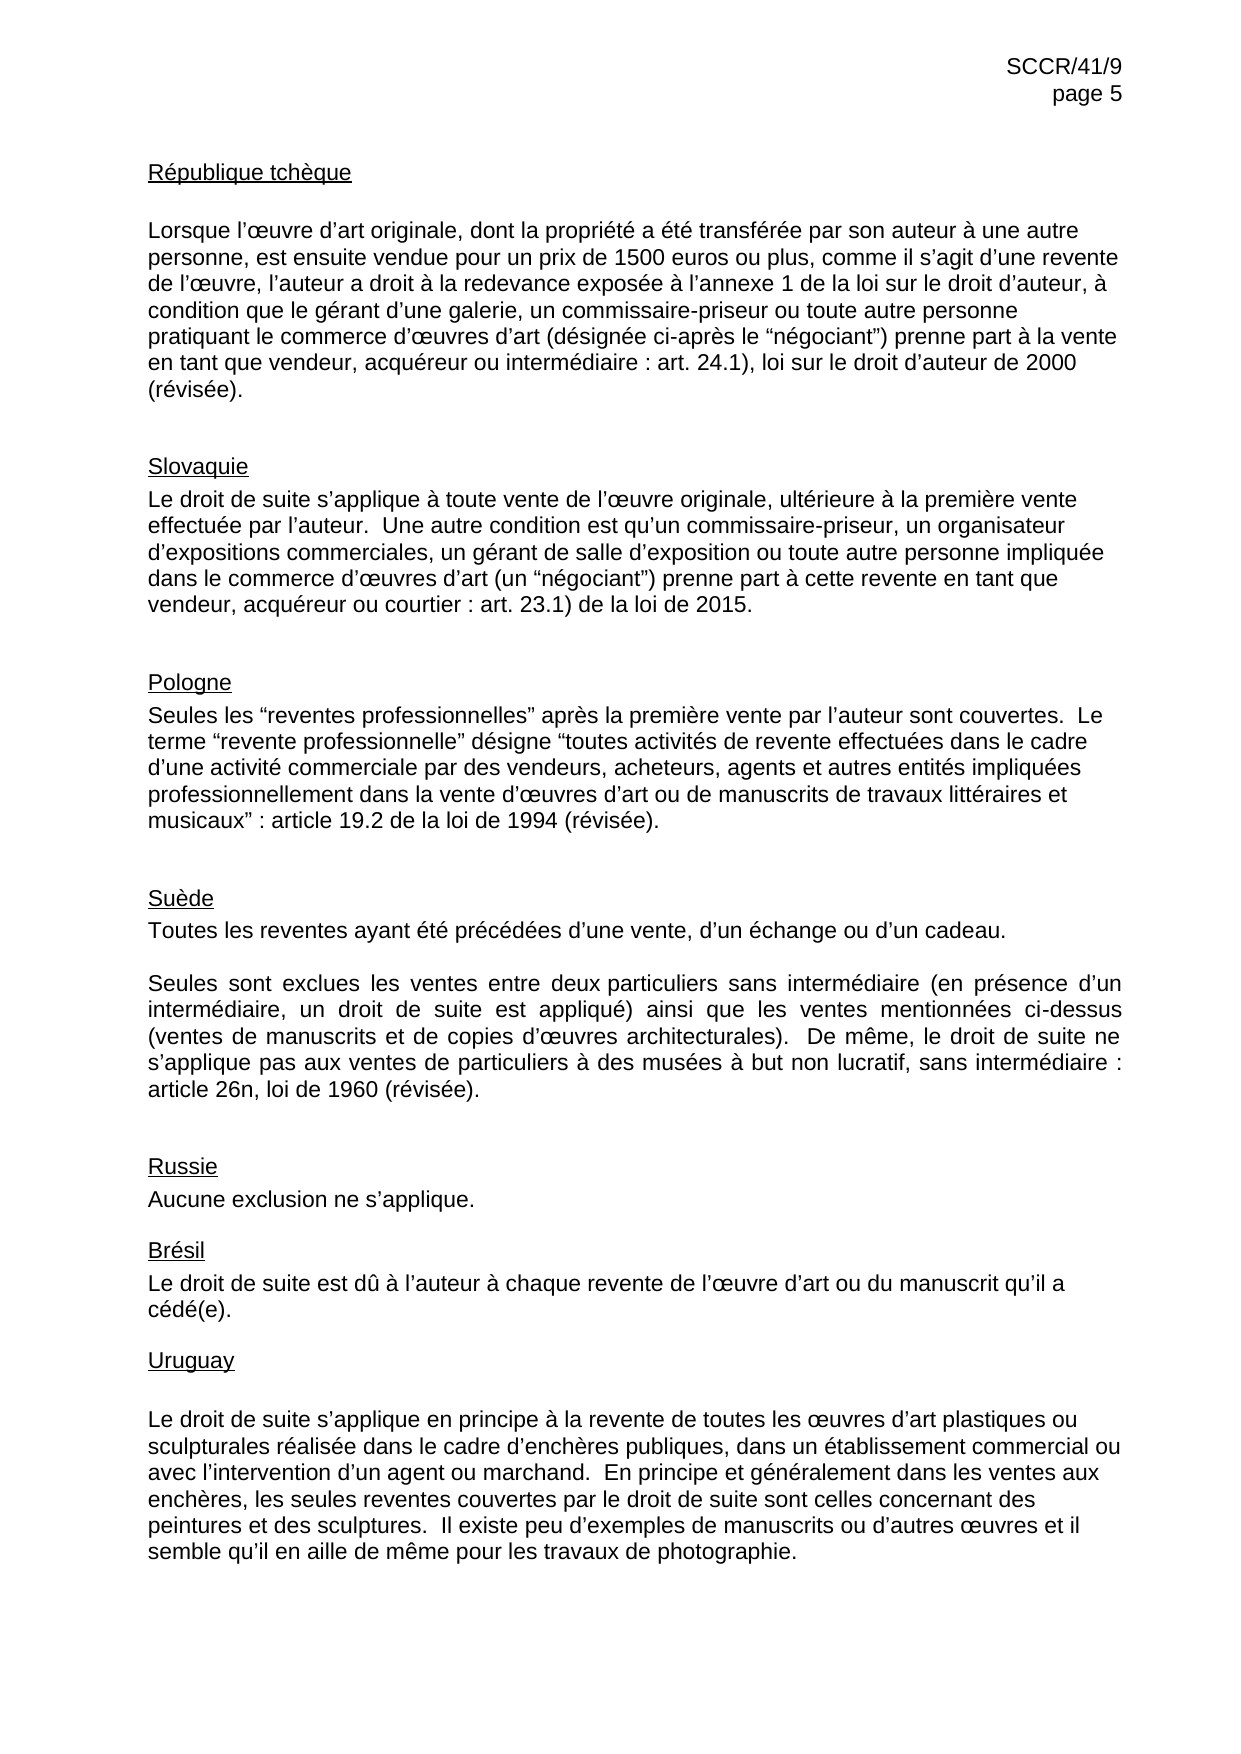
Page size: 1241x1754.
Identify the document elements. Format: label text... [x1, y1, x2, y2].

text Seules les “reventes professionnelles” après la première vente par l’auteur sont couvertes. Le terme “revente professionnelle” désigne “toutes activités de revente effectuées dans le cadre d’une activité commerciale par des vendeurs, acheteurs, agents et autres entités impliquées professionnellement dans la vente d’œuvres d’art ou de manuscrits de travaux littéraires et musicaux” : article 19.2 de la loi de 1994 (révisée). [148, 702, 1122, 833]
subtitle Russie [148, 1153, 1122, 1179]
subtitle Slovaquie [148, 453, 1122, 480]
subtitle Uruguay [148, 1347, 1122, 1374]
text Lorsque l’œuvre d’art originale, dont la propriété a été transférée par son auteur à une autre personne, est ensuite vendue pour un prix de 1500 euros ou plus, comme il s’agit d’une revente de l’œuvre, l’auteur a droit à la redevance exposée à l’annexe 1 de la loi sur le droit d’auteur, à condition que le gérant d’une galerie, un commissaire-priseur ou toute autre personne pratiquant le commerce d’œuvres d’art (désignée ci-après le “négociant”) prenne part à la vente en tant que vendeur, acquéreur ou intermédiaire : art. 24.1), loi sur le droit d’auteur de 2000 (révisée). [148, 217, 1122, 402]
text Le droit de suite s’applique à toute vente de l’œuvre originale, ultérieure à la première vente effectuée par l’auteur. Une autre condition est qu’un commissaire-priseur, un organisateur d’expositions commerciales, un gérant de salle d’exposition ou toute autre personne impliquée dans le commerce d’œuvres d’art (un “négociant”) prenne part à cette revente en tant que vendeur, acquéreur ou courtier : art. 23.1) de la loi de 2015. [148, 486, 1122, 618]
subtitle Brésil [148, 1237, 1122, 1263]
text Le droit de suite est dû à l’auteur à chaque revente de l’œuvre d’art ou du manuscrit qu’il a cédé(e). [148, 1270, 1122, 1322]
text Toutes les reventes ayant été précédées d’une vente, d’un échange ou d’un cadeau. [148, 917, 1122, 944]
text Seules sont exclues les ventes entre deux particuliers sans intermédiaire (en présence d’un intermédiaire, un droit de suite est appliqué) ainsi que les ventes mentionnées ci-dessus (ventes de manuscrits et de copies d’œuvres architecturales). De même, le droit de suite ne s’applique pas aux ventes de particuliers à des musées à but non lucratif, sans intermédiaire : article 26n, loi de 1960 (révisée). [148, 970, 1122, 1102]
text Le droit de suite s’applique en principe à la revente de toutes les œuvres d’art plastiques ou sculpturales réalisée dans le cadre d’enchères publiques, dans un établissement commercial ou avec l’intervention d’un agent ou marchand. En principe et généralement dans les ventes aux enchères, les seules reventes couvertes par le droit de suite sont celles concernant des peintures et des sculptures. Il existe peu d’exemples de manuscrits ou d’autres œuvres et il semble qu’il en aille de même pour les travaux de photographie. [148, 1406, 1122, 1564]
subtitle Pologne [148, 669, 1122, 695]
subtitle Suède [148, 885, 1122, 911]
subtitle République tchèque [148, 158, 1122, 185]
text Aucune exclusion ne s’applique. [148, 1186, 1122, 1212]
